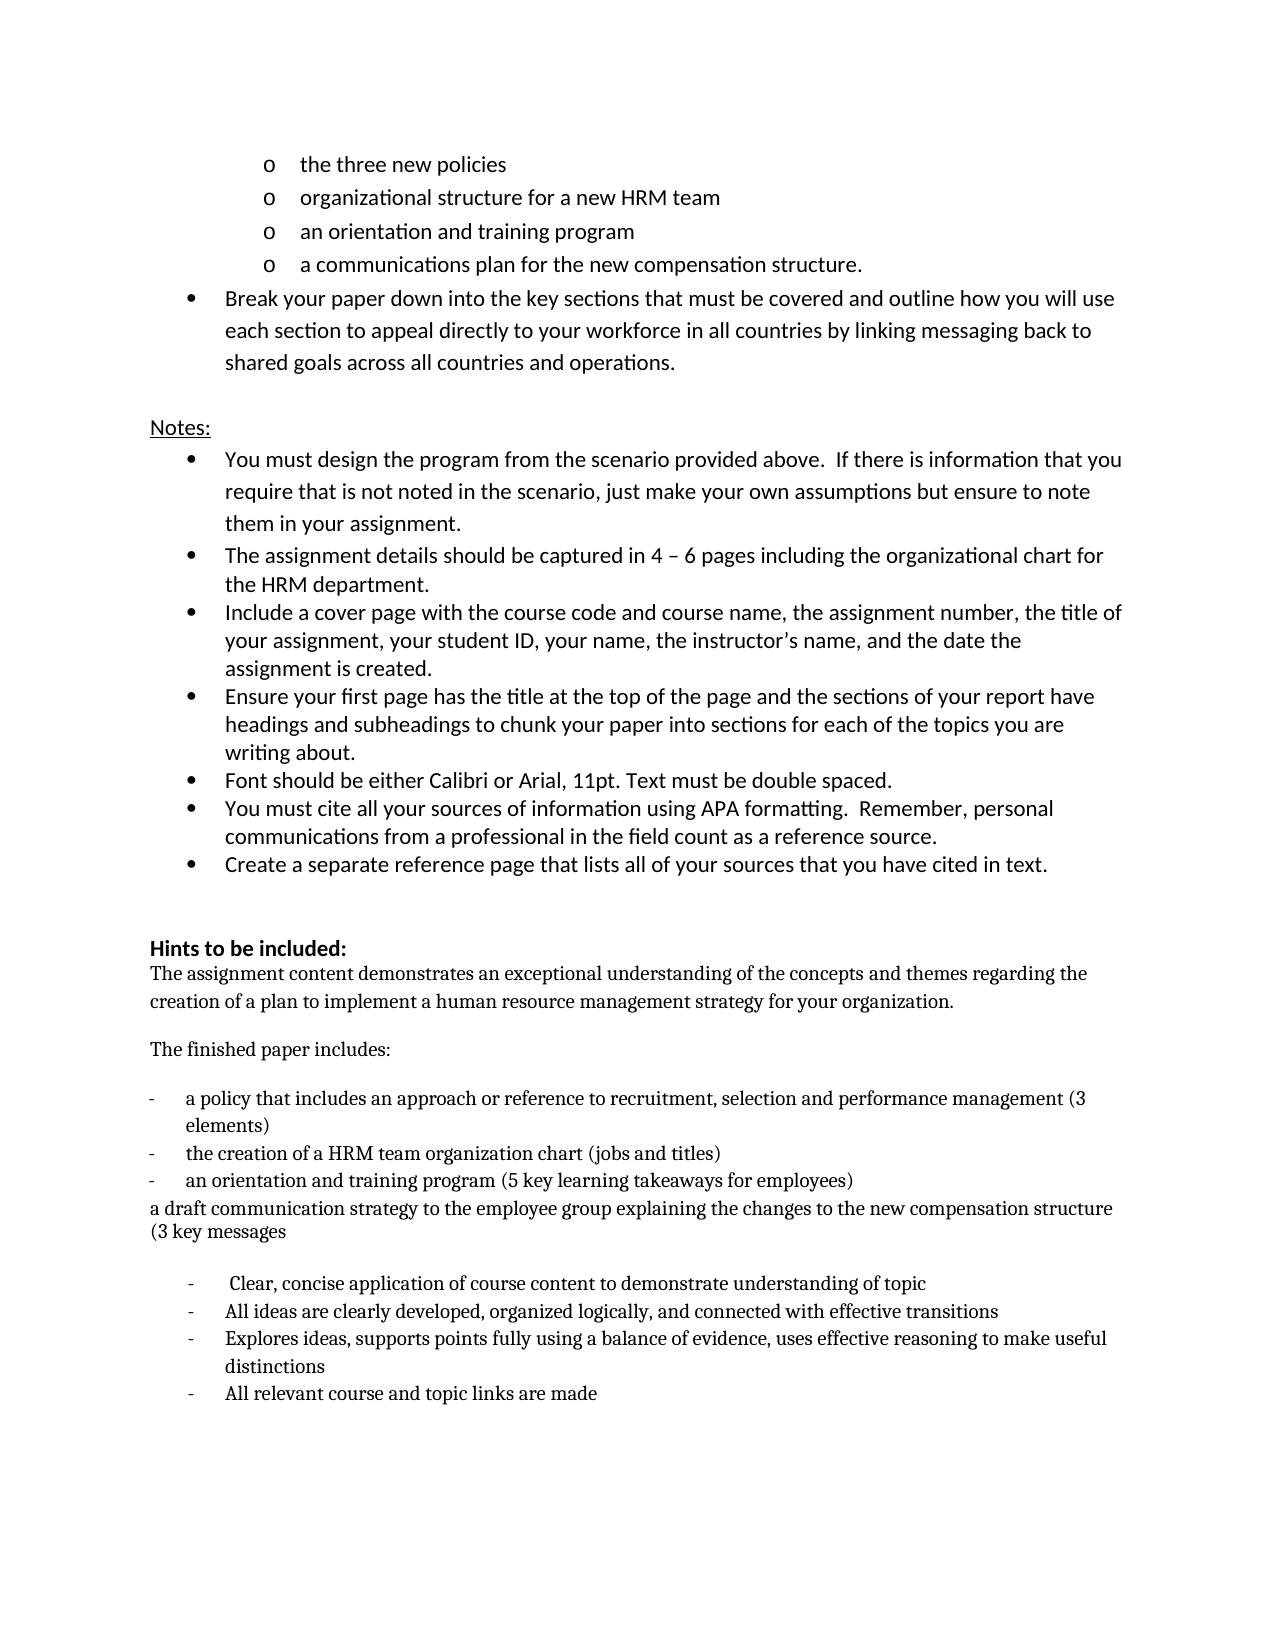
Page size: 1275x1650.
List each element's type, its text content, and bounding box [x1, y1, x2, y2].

text The assignment content demonstrates an exceptional understanding of the concepts and themes regarding the creation of a plan to implement a human resource management strategy for your organization. [150, 962, 1125, 1013]
list a communications plan for the new compensation structure. [262, 251, 1125, 280]
list Include a cover page with the course code and course name, the assignment number, the title of your assignment, your student ID, your name, the instructor’s name, and the date the assignment is created. [187, 598, 1125, 682]
text Hints to be included: [150, 934, 1125, 962]
list organizational structure for a new HRM team [262, 183, 1125, 213]
list All ideas are clearly developed, organized logically, and connected with effective transitions [187, 1299, 1125, 1323]
list Font should be either Calibri or Arial, 11pt. Text must be double spaced. [187, 766, 1125, 794]
list a policy that includes an approach or reference to recruitment, selection and performance management (3 elements) [148, 1086, 1125, 1138]
list an orientation and training program (5 key learning takeaways for employees) [148, 1169, 1125, 1193]
text The finished paper includes: [150, 1038, 1125, 1062]
list You must design the program from the scenario provided above. If there is information that you require that is not noted in the scenario, just make your own assumptions but ensure to note them in your assignment. [187, 445, 1125, 537]
list the creation of a HRM team organization chart (jobs and titles) [148, 1141, 1125, 1165]
list Explores ideas, supports points fully using a balance of evidence, uses effective reasoning to make useful distinctions [187, 1327, 1125, 1378]
text Notes: [150, 413, 1125, 441]
list You must cite all your sources of information using APA formatting. Remember, personal communications from a professional in the field count as a reference source. [187, 794, 1125, 850]
list The assignment details should be captured in 4 – 6 pages including the organizational chart for the HRM department. [187, 542, 1125, 598]
list the three new policies [262, 150, 1125, 179]
list Create a separate reference page that lists all of your sources that you have cited in text. [187, 850, 1125, 878]
text a draft communication strategy to the employee group explaining the changes to the new compensation structure (3 key messages [150, 1196, 1125, 1244]
list an orientation and training program [262, 217, 1125, 246]
list Clear, concise application of course content to demonstrate understanding of topic [187, 1272, 1125, 1296]
list Break your paper down into the key sections that must be covered and outline how you will use each section to appeal directly to your workforce in all countries by linking messaging back to shared goals across all countries and operations. [187, 284, 1125, 377]
list Ensure your first page has the title at the top of the page and the sections of your report have headings and subheadings to chunk your paper into sections for each of the topics you are writing about. [187, 682, 1125, 766]
list All relevant course and topic links are made [187, 1382, 1125, 1406]
